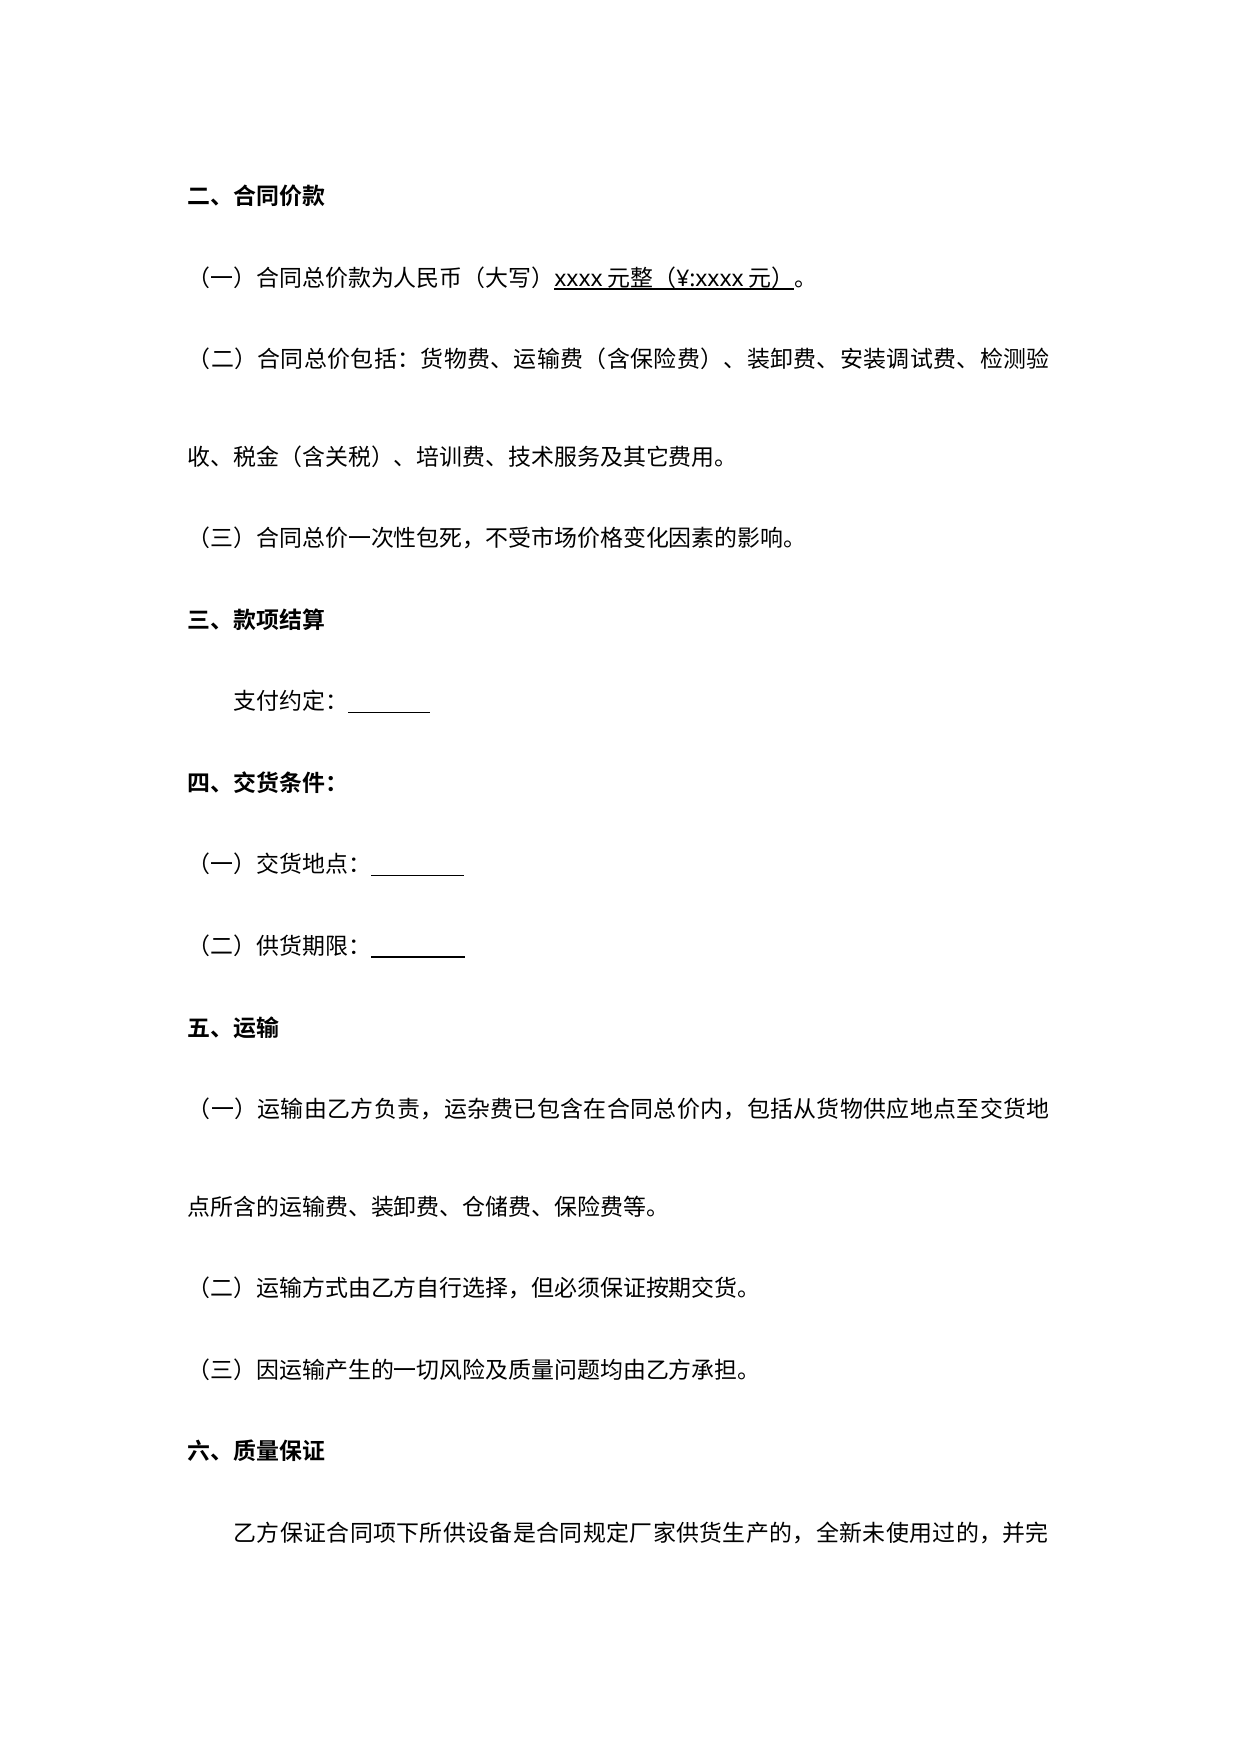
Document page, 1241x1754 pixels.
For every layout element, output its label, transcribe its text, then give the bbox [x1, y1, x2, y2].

text 六、质量保证 [187, 1417, 1053, 1482]
text 五、运输 [187, 994, 1053, 1059]
text （二）供货期限： [187, 912, 1053, 977]
text （三）合同总价一次性包死，不受市场价格变化因素的影响。 [187, 504, 1053, 569]
text （一）合同总价款为人民币（大写）xxxx元整（¥:xxxx元）。 [187, 243, 1053, 308]
text （一）交货地点： [187, 831, 1053, 896]
text （二）运输方式由乙方自行选择，但必须保证按期交货。 [187, 1254, 1053, 1319]
text 支付约定： [187, 667, 1053, 732]
text 二、合同价款 [187, 162, 1053, 227]
text （三）因运输产生的一切风险及质量问题均由乙方承担。 [187, 1336, 1053, 1401]
text （二）合同总价包括：货物费、运输费（含保险费）、装卸费、安装调试费、检测验收、税金（含关税）、培训费、技术服务及其它费用。 [187, 325, 1053, 488]
text 三、款项结算 [187, 586, 1053, 651]
text （一）运输由乙方负责，运杂费已包含在合同总价内，包括从货物供应地点至交货地点所含的运输费、装卸费、仓储费、保险费等。 [187, 1075, 1053, 1238]
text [187, 1499, 1053, 1564]
text 四、交货条件： [187, 749, 1053, 814]
